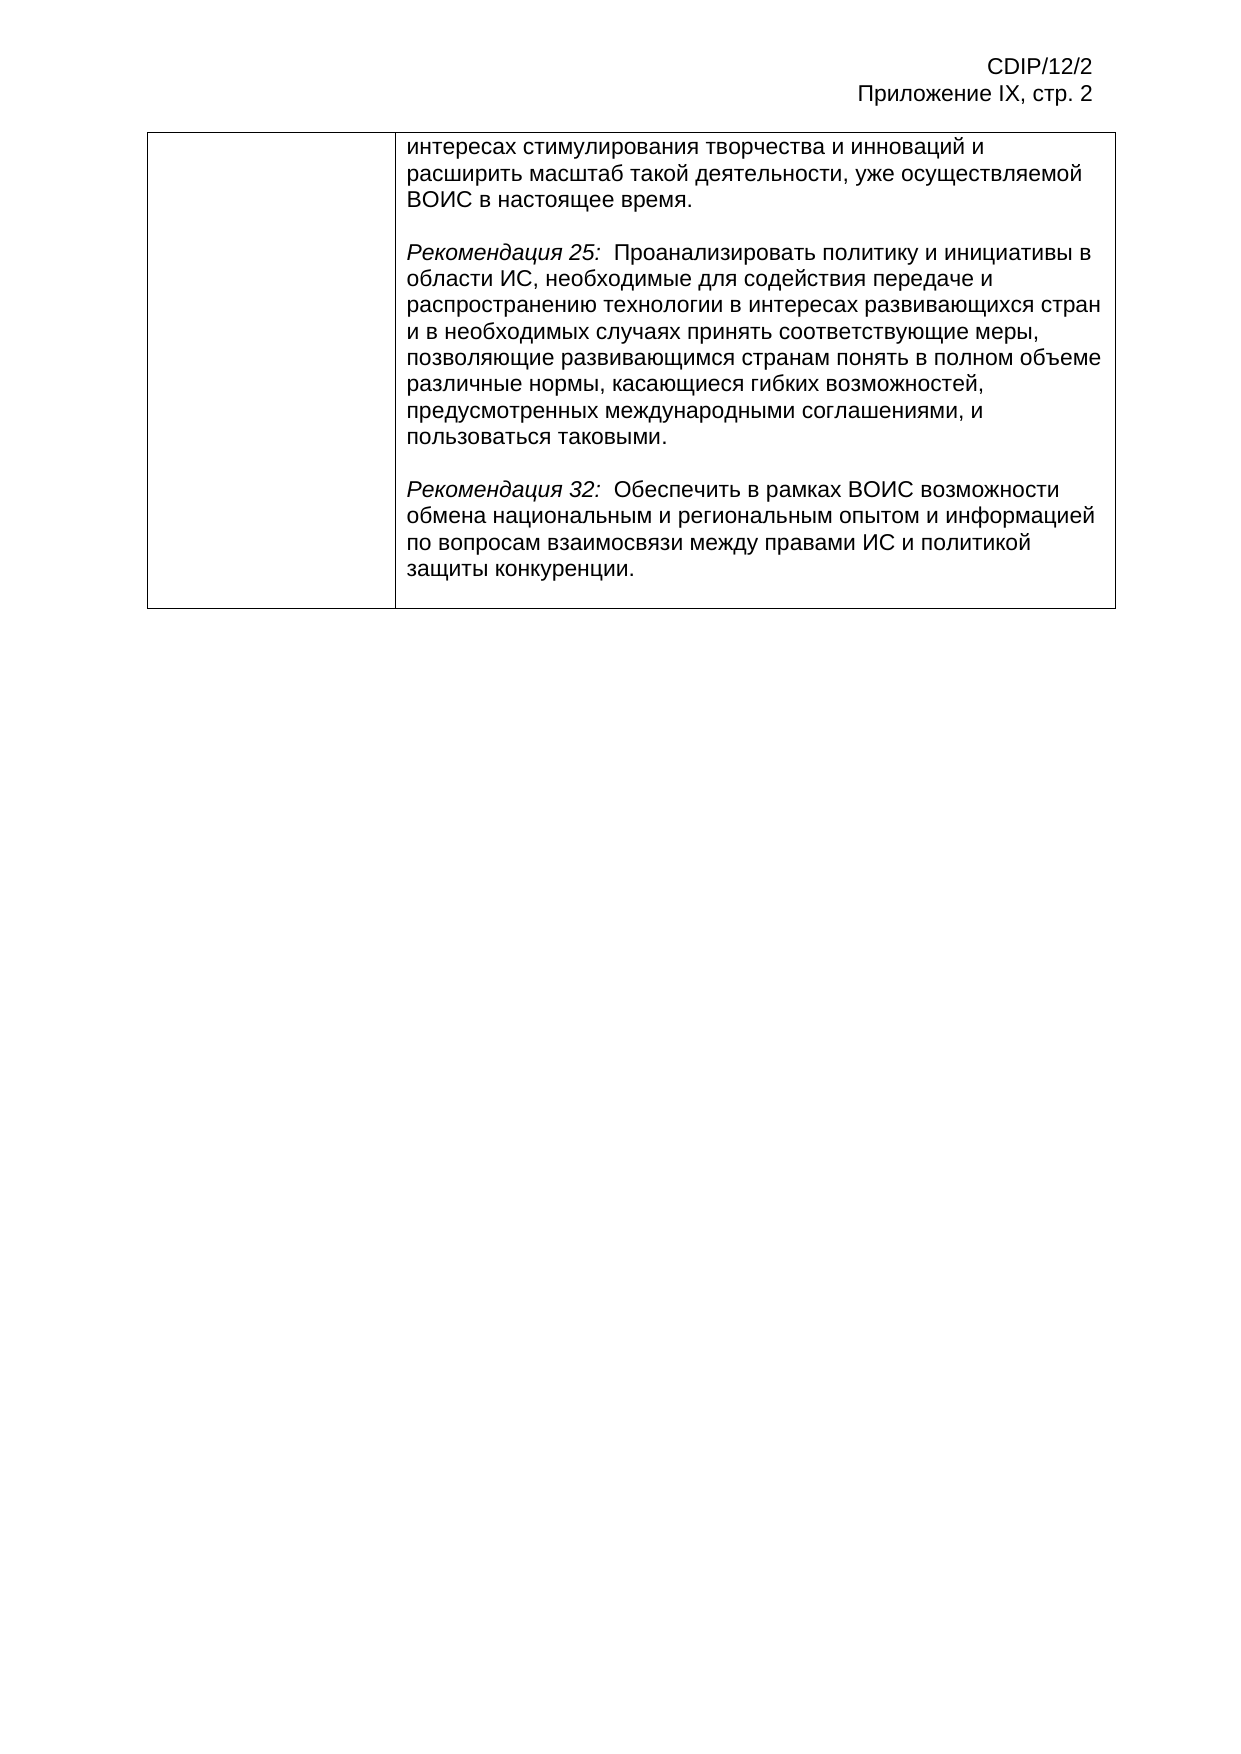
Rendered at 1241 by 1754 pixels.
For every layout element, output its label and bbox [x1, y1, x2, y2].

table_cell [148, 133, 395, 608]
table_cell [396, 133, 1115, 608]
